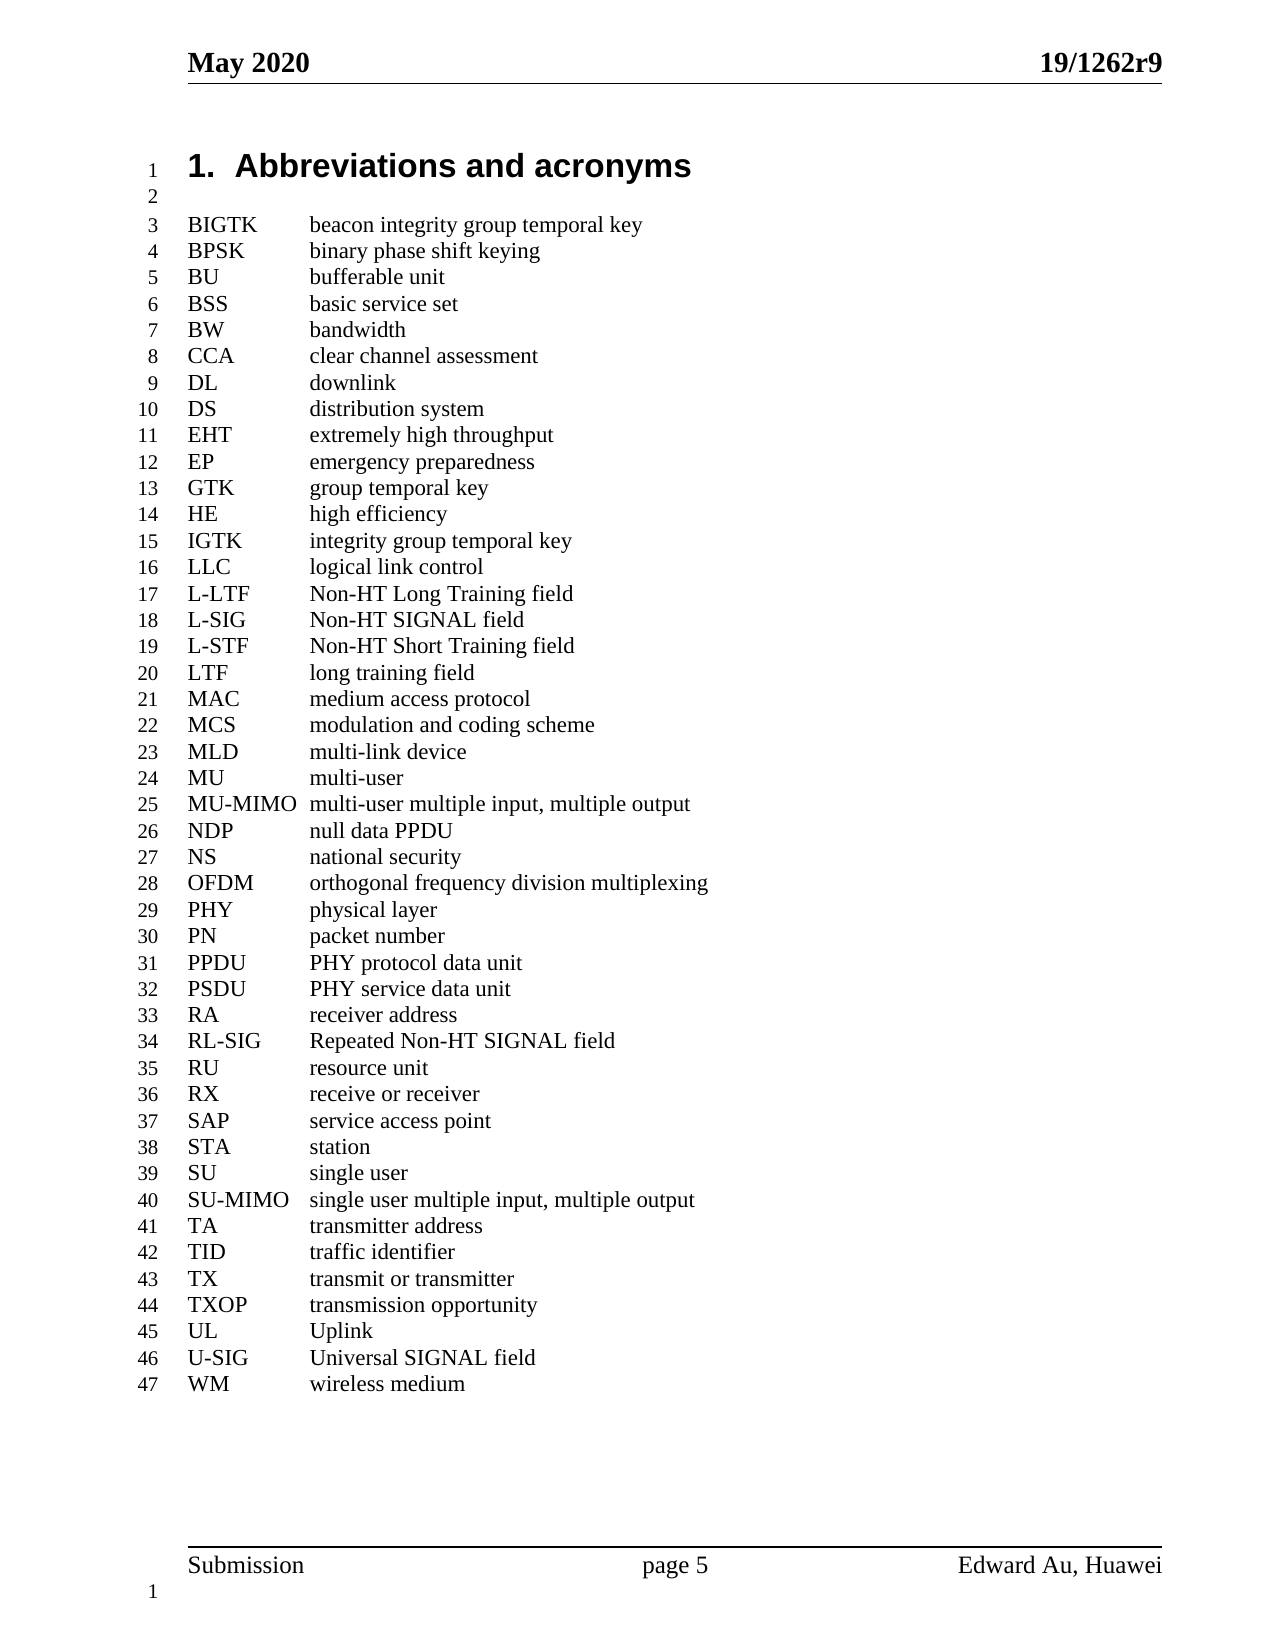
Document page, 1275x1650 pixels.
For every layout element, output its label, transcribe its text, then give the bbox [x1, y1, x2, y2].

text U-SIG Universal SIGNAL field [187, 1344, 1162, 1370]
text MLD multi-link device [187, 738, 1162, 764]
text STA station [187, 1133, 1162, 1159]
text MAC medium access protocol [187, 685, 1162, 711]
text EHT extremely high throughput [187, 421, 1162, 448]
text BW bandwidth [187, 316, 1162, 342]
text MCS modulation and coding scheme [187, 711, 1162, 738]
text RA receiver address [187, 1001, 1162, 1028]
text MU multi-user [187, 764, 1162, 790]
text L-SIG Non-HT SIGNAL field [187, 606, 1162, 632]
text LTF long training field [187, 659, 1162, 685]
text PPDU PHY protocol data unit [187, 948, 1162, 975]
text SAP service access point [187, 1107, 1162, 1133]
text NDP null data PPDU [187, 817, 1162, 843]
text TA transmitter address [187, 1212, 1162, 1238]
text RL-SIG Repeated Non-HT SIGNAL field [187, 1028, 1162, 1054]
text L-STF Non-HT Short Training field [187, 632, 1162, 659]
text MU-MIMO multi-user multiple input, multiple output [187, 790, 1162, 817]
text BU bufferable unit [187, 263, 1162, 290]
text LLC logical link control [187, 553, 1162, 579]
text CCA clear channel assessment [187, 342, 1162, 369]
text RU resource unit [187, 1054, 1162, 1080]
subtitle Abbreviations and acronyms [187, 146, 1162, 184]
text RX receive or receiver [187, 1080, 1162, 1107]
text SU-MIMO single user multiple input, multiple output [187, 1186, 1162, 1212]
text HE high efficiency [187, 501, 1162, 527]
text BPSK binary phase shift keying [187, 237, 1162, 263]
text WM wireless medium [187, 1370, 1162, 1397]
text PHY physical layer [187, 896, 1162, 922]
text DS distribution system [187, 395, 1162, 421]
text TXOP transmission opportunity [187, 1291, 1162, 1317]
text BSS basic service set [187, 290, 1162, 316]
text SU single user [187, 1159, 1162, 1186]
text TID traffic identifier [187, 1238, 1162, 1265]
text L-LTF Non-HT Long Training field [187, 579, 1162, 606]
text DL downlink [187, 369, 1162, 395]
text IGTK integrity group temporal key [187, 527, 1162, 553]
text TX transmit or transmitter [187, 1265, 1162, 1291]
text EP emergency preparedness [187, 448, 1162, 474]
text NS national security [187, 843, 1162, 869]
text UL Uplink [187, 1317, 1162, 1344]
text PN packet number [187, 922, 1162, 948]
text PSDU PHY service data unit [187, 975, 1162, 1001]
text OFDM orthogonal frequency division multiplexing [187, 869, 1162, 896]
text BIGTK beacon integrity group temporal key [187, 211, 1162, 237]
text GTK group temporal key [187, 474, 1162, 501]
